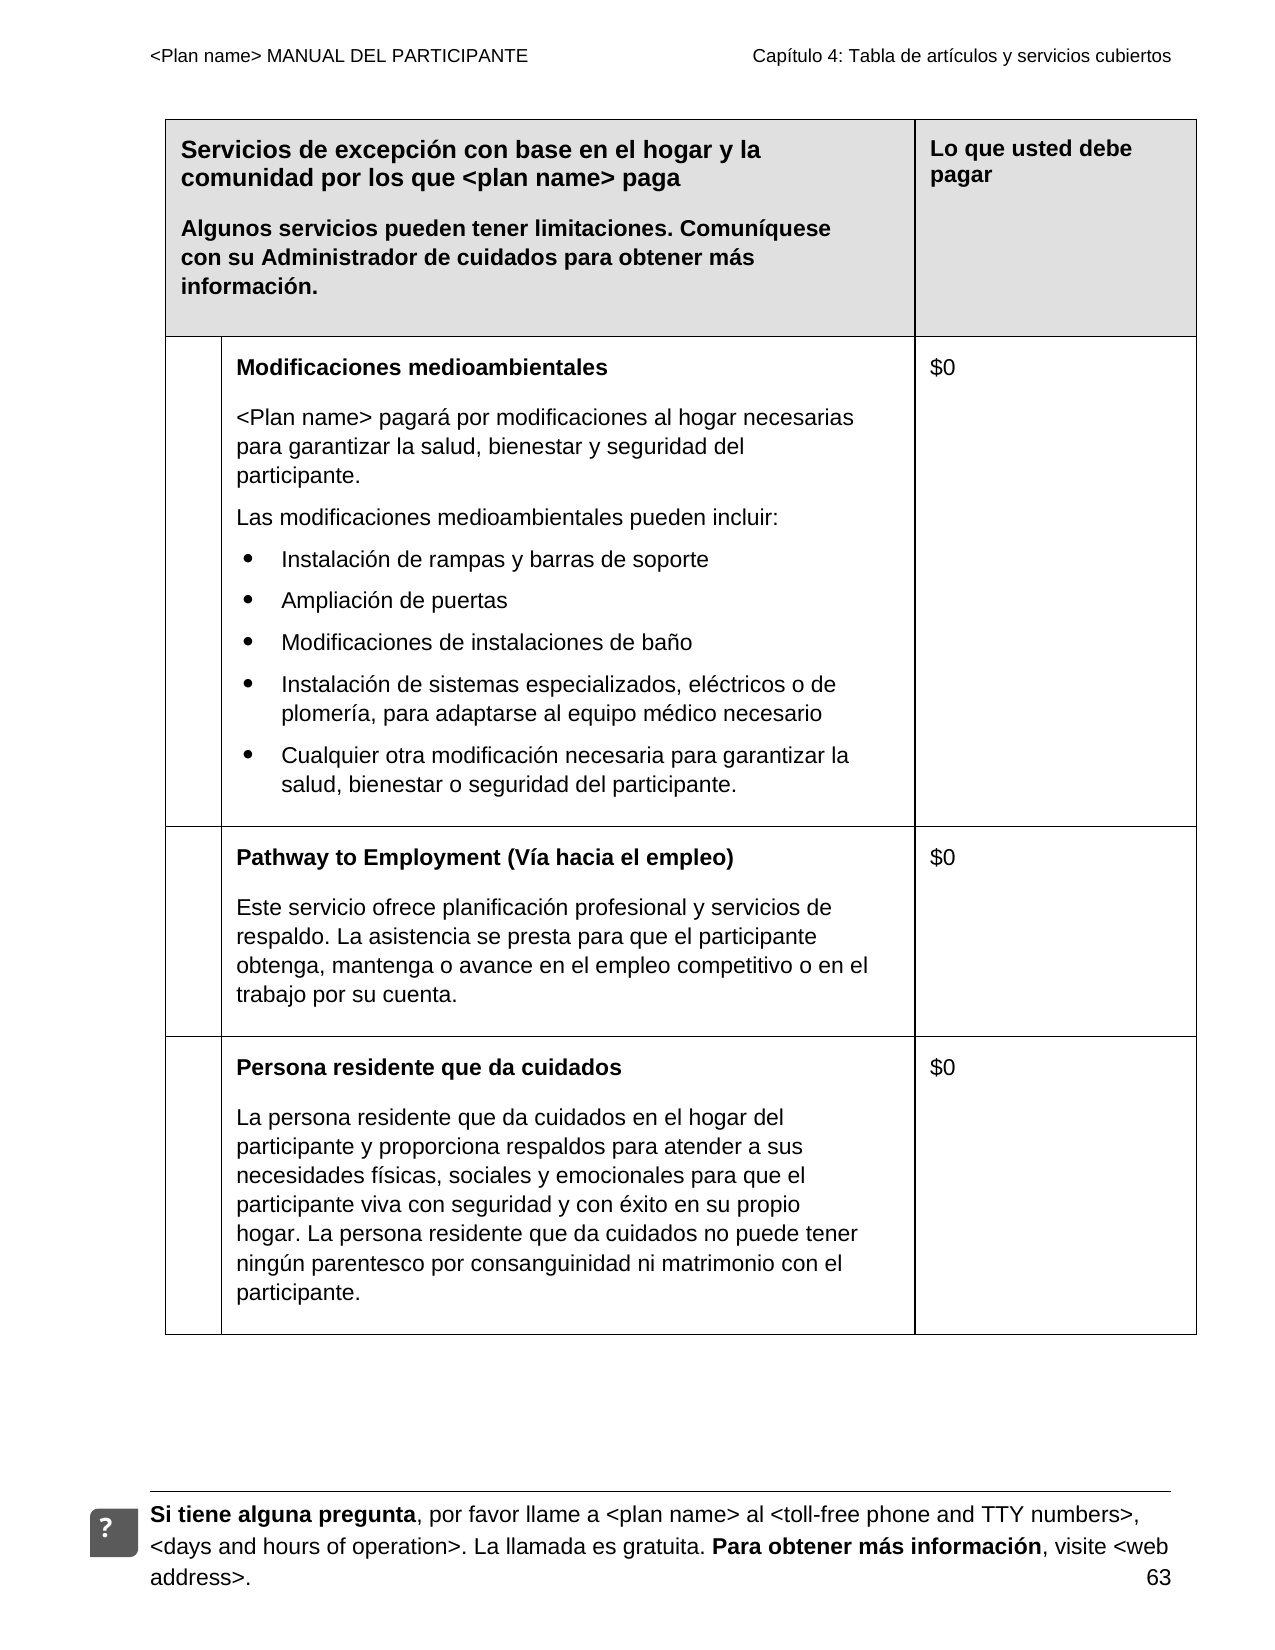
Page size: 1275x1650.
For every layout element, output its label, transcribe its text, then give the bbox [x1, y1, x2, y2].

table_cell [166, 1037, 221, 1333]
table_cell Pathway to Employment (Vía hacia el empleo) Este servicio ofrece planificación profesional y servicios de respaldo. La asistencia se presta para que el participante obtenga, mantenga o avance en el empleo competitivo o en el trabajo por su cuenta. [222, 827, 914, 1036]
table_header Lo que usted debe pagar [916, 120, 1196, 336]
table_header Servicios de excepción con base en el hogar y la comunidad por los que <plan name> paga <plan name> Algunos servicios pueden tener limitaciones. Comuníquese con su Administrador de cuidados para obtener más información. [166, 120, 914, 336]
table_cell $0 [916, 1037, 1196, 1333]
table_cell $0 [916, 827, 1196, 1036]
table_cell [166, 827, 221, 1036]
table_cell Persona residente que da cuidados La persona residente que da cuidados en el hogar del participante y proporciona respaldos para atender a sus necesidades físicas, sociales y emocionales para que el participante viva con seguridad y con éxito en su propio hogar. La persona residente que da cuidados no puede tener ningún parentesco por consanguinidad ni matrimonio con el participante. [222, 1037, 914, 1333]
table_cell [166, 337, 221, 826]
table_cell Modificaciones medioambientales <Plan name> <plan name> pagará por modificaciones al hogar necesarias para garantizar la salud, bienestar y seguridad del participante. Las modificaciones medioambientales pueden incluir: Instalación de rampas y barras de soporte Ampliación de puertas Modificaciones de instalaciones de baño Instalación de sistemas especializados, eléctricos o de plomería, para adaptarse al equipo médico necesario Cualquier otra modificación necesaria para garantizar la salud, bienestar o seguridad del participante. [222, 337, 914, 826]
table_cell $0 [916, 337, 1196, 826]
